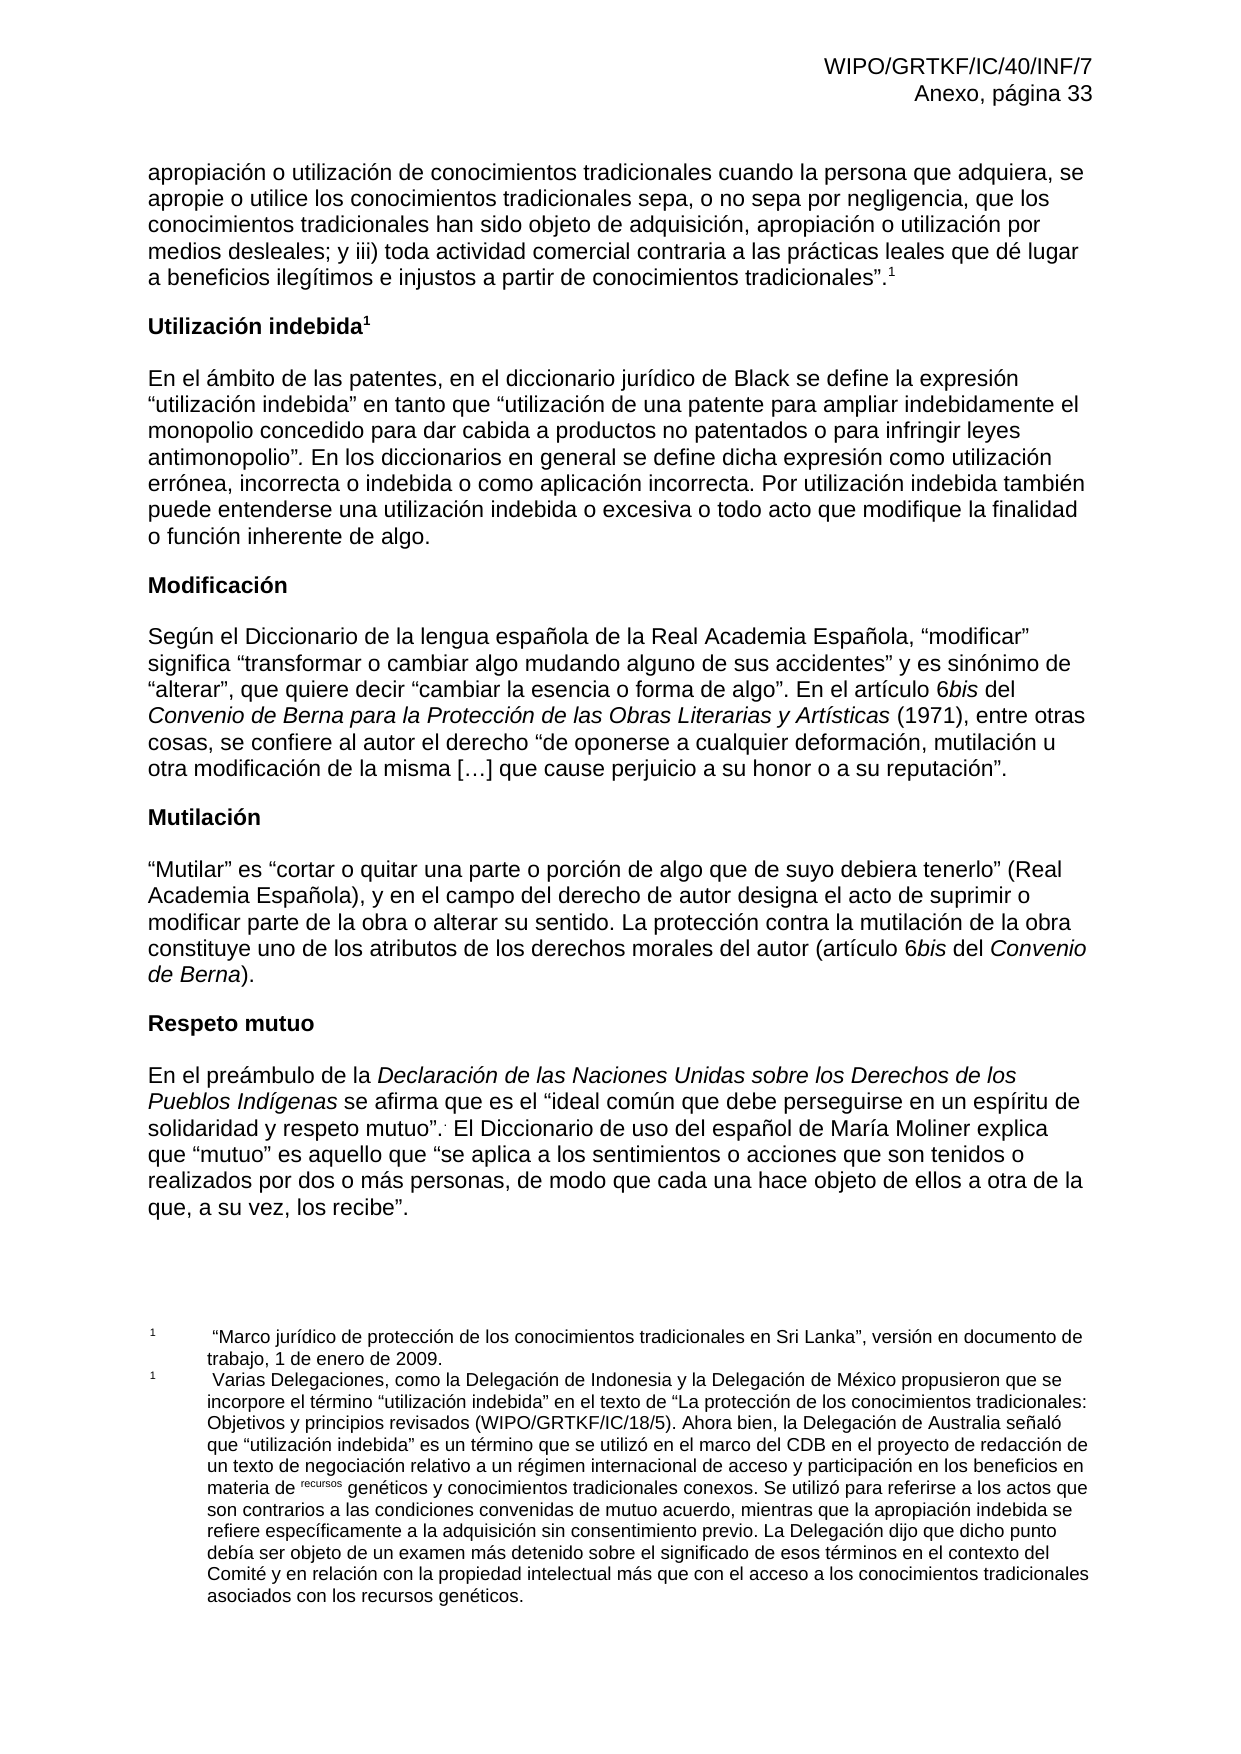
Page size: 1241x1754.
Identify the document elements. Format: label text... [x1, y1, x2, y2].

list Según el Diccionario de la lengua española de la Real Academia Española, “modificar” significa “transformar o cambiar algo mudando alguno de sus accidentes” y es sinónimo de “alterar”, que quiere decir “cambiar la esencia o forma de algo”. En el artículo 6bis del Convenio de Berna para la Protección de las Obras Literarias y Artísticas (1971), entre otras cosas, se confiere al autor el derecho “de oponerse a cualquier deformación, mutilación u otra modificación de la misma […] que cause perjuicio a su honor o a su reputación”. [148, 623, 1092, 781]
list En el ámbito de las patentes, en el diccionario jurídico de Black se define la expresión “utilización indebida” en tanto que “utilización de una patente para ampliar indebidamente el monopolio concedido para dar cabida a productos no patentados o para infringir leyes antimonopolio”. En los diccionarios en general se define dicha expresión como utilización errónea, incorrecta o indebida o como aplicación incorrecta. Por utilización indebida también puede entenderse una utilización indebida o excesiva o todo acto que modifique la finalidad o función inherente de algo. [148, 364, 1092, 549]
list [148, 158, 1092, 290]
subtitle Respeto mutuo [148, 1010, 1092, 1037]
subtitle Mutilación [148, 804, 1092, 831]
list En el preámbulo de la Declaración de las Naciones Unidas sobre los Derechos de los Pueblos Indígenas se afirma que es el “ideal común que debe perseguirse en un espíritu de solidaridad y respeto mutuo”.. El Diccionario de uso del español de María Moliner explica que “mutuo” es aquello que “se aplica a los sentimientos o acciones que son tenidos o realizados por dos o más personas, de modo que cada una hace objeto de ellos a otra de la que, a su vez, los recibe”. [148, 1062, 1092, 1220]
subtitle Modificación [148, 572, 1092, 598]
list “Mutilar” es “cortar o quitar una parte o porción de algo que de suyo debiera tenerlo” (Real Academia Española), y en el campo del derecho de autor designa el acto de suprimir o modificar parte de la obra o alterar su sentido. La protección contra la mutilación de la obra constituye uno de los atributos de los derechos morales del autor (artículo 6bis del Convenio de Berna). [148, 856, 1092, 987]
subtitle Utilización indebida [148, 313, 1092, 339]
